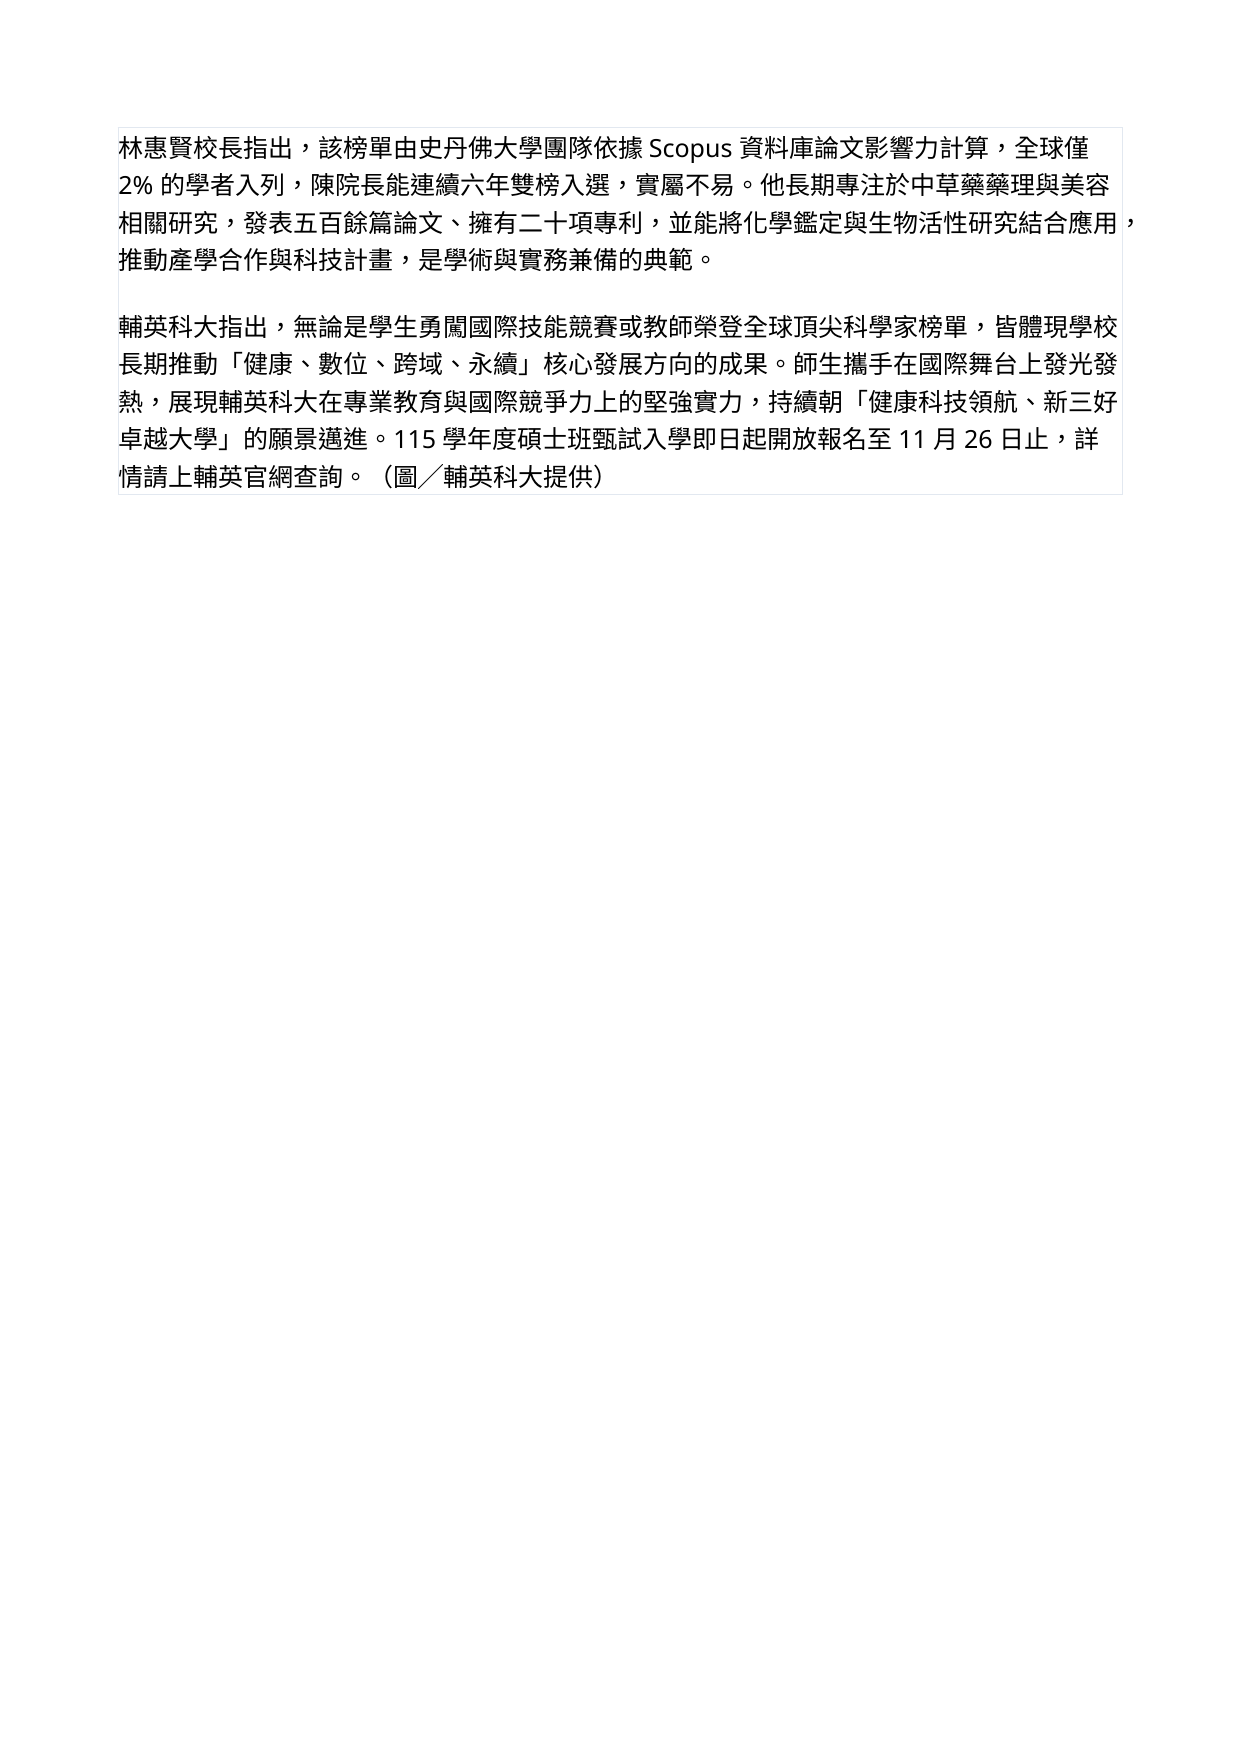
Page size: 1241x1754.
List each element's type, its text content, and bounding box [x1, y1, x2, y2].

text 輔英科大指出，無論是學生勇闖國際技能競賽或教師榮登全球頂尖科學家榜單，皆體現學校長期推動「健康、數位、跨域、永續」核心發展方向的成果。師生攜手在國際舞台上發光發熱，展現輔英科大在專業教育與國際競爭力上的堅強實力，持續朝「健康科技領航、新三好卓越大學」的願景邁進。115 學年度碩士班甄試入學即日起開放報名至 11 月 26 日止，詳情請上輔英官網查詢。（圖╱輔英科大提供） [119, 306, 1122, 494]
text 林惠賢校長指出，該榜單由史丹佛大學團隊依據 Scopus 資料庫論文影響力計算，全球僅 2% 的學者入列，陳院長能連續六年雙榜入選，實屬不易。他長期專注於中草藥藥理與美容相關研究，發表五百餘篇論文、擁有二十項專利，並能將化學鑑定與生物活性研究結合應用，推動產學合作與科技計畫，是學術與實務兼備的典範。 [119, 128, 1122, 277]
